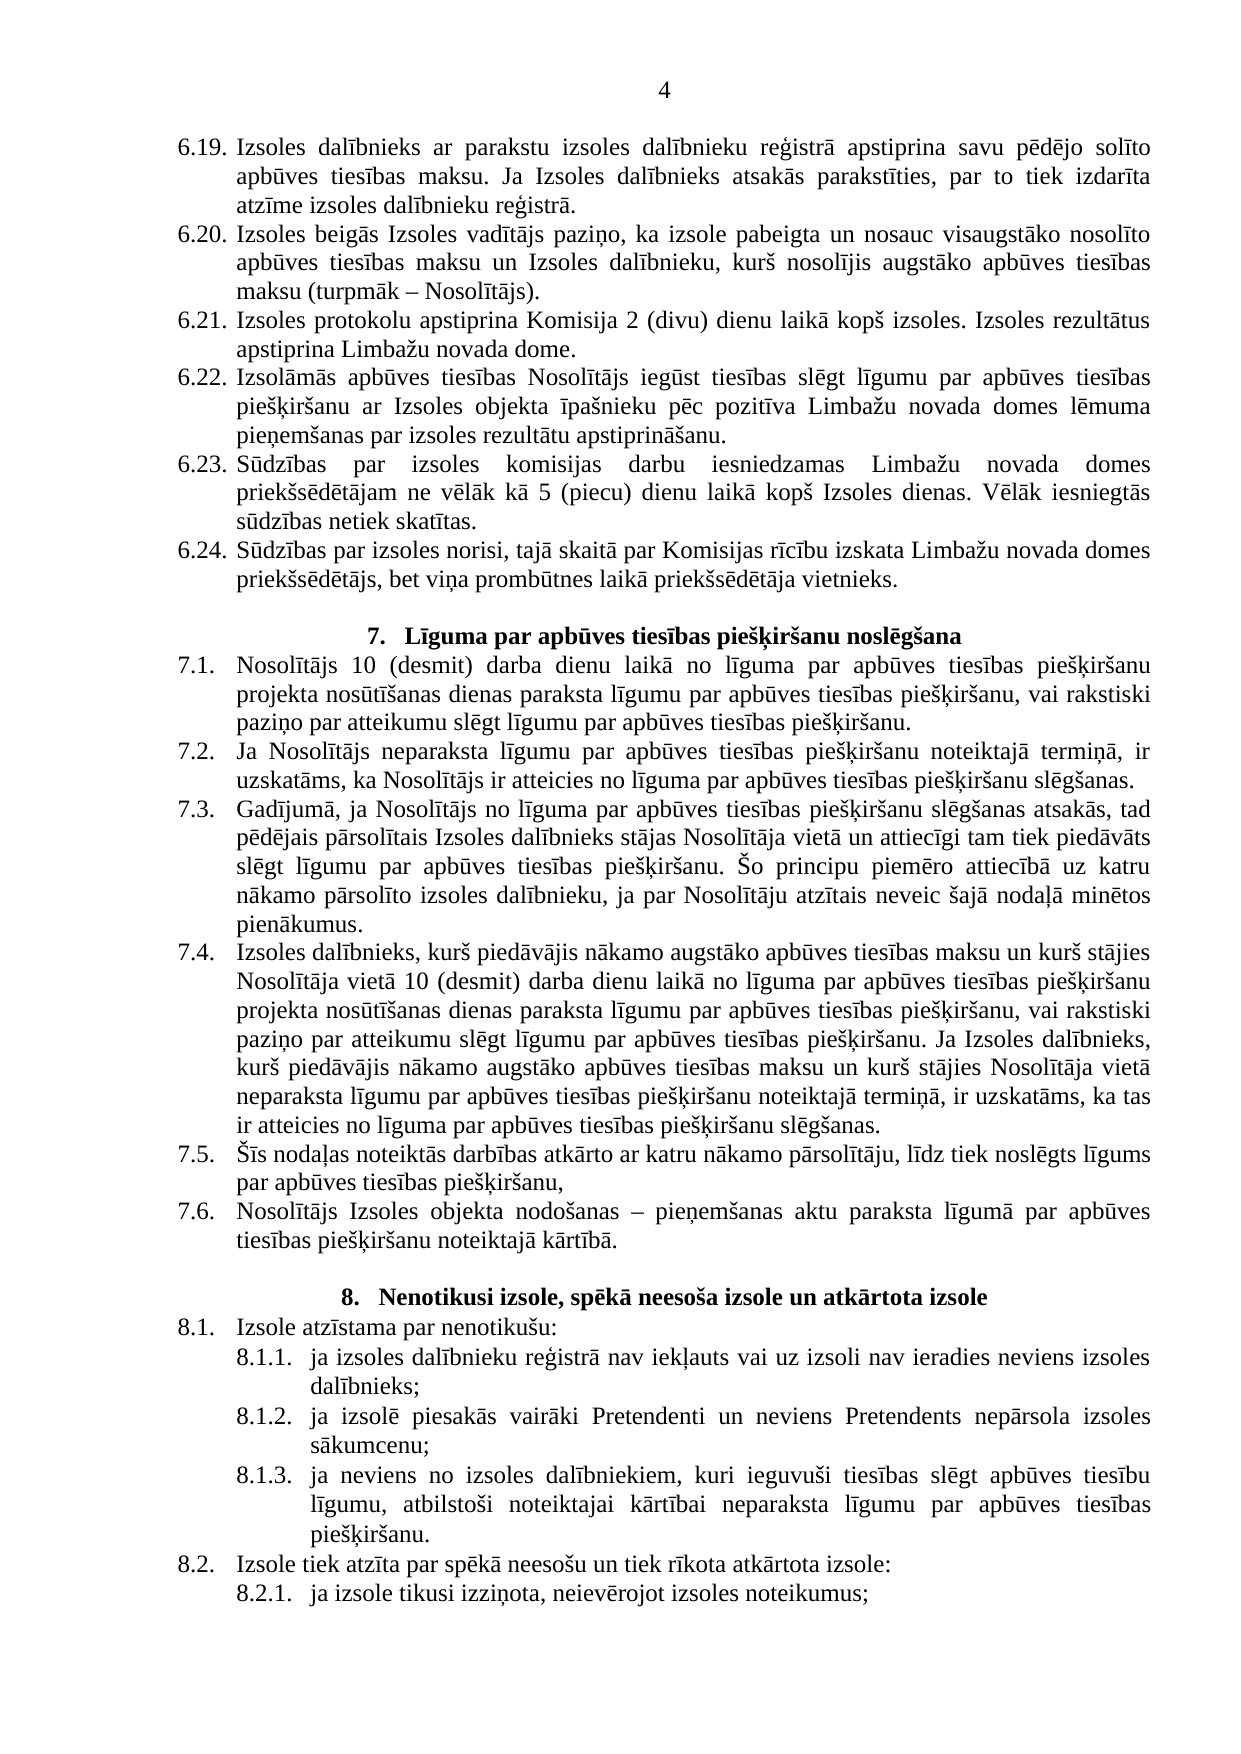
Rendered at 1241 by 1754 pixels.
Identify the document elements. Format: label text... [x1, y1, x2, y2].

list Nosolītājs Izsoles objekta nodošanas – pieņemšanas aktu paraksta līgumā par apbūves tiesības piešķiršanu noteiktajā kārtībā. [177, 1196, 1152, 1254]
list Šīs nodaļas noteiktās darbības atkārto ar katru nākamo pārsolītāju, līdz tiek noslēgts līgums par apbūves tiesības piešķiršanu, [177, 1139, 1152, 1196]
list Izsolāmās apbūves tiesības Nosolītājs iegūst tiesības slēgt līgumu par apbūves tiesības piešķiršanu ar Izsoles objekta īpašnieku pēc pozitīva Limbažu novada domes lēmuma pieņemšanas par izsoles rezultātu apstiprināšanu. [177, 362, 1152, 449]
list ja neviens no izsoles dalībniekiem, kuri ieguvuši tiesības slēgt apbūves tiesību līgumu, atbilstoši noteiktajai kārtībai neparaksta līgumu par apbūves tiesības piešķiršanu. [236, 1460, 1152, 1548]
list Sūdzības par izsoles norisi, tajā skaitā par Komisijas rīcību izskata Limbažu novada domes priekšsēdētājs, bet viņa prombūtnes laikā priekšsēdētāja vietnieks. [177, 535, 1152, 592]
list Izsole atzīstama par nenotikušu: [177, 1312, 1152, 1341]
list ja izsole tikusi izziņota, neievērojot izsoles noteikumus; [236, 1578, 1152, 1607]
list Ja Nosolītājs neparaksta līgumu par apbūves tiesības piešķiršanu noteiktajā termiņā, ir uzskatāms, ka Nosolītājs ir atteicies no līguma par apbūves tiesības piešķiršanu slēgšanas. [177, 736, 1152, 794]
list Izsole tiek atzīta par spēkā neesošu un tiek rīkota atkārtota izsole: [177, 1549, 1152, 1577]
list ja izsolē piesakās vairāki Pretendenti un neviens Pretendents nepārsola izsoles sākumcenu; [236, 1401, 1152, 1459]
list ja izsoles dalībnieku reģistrā nav iekļauts vai uz izsoli nav ieradies neviens izsoles dalībnieks; [236, 1342, 1152, 1400]
list Izsoles protokolu apstiprina Komisija 2 (divu) dienu laikā kopš izsoles. Izsoles rezultātus apstiprina Limbažu novada dome. [177, 305, 1152, 362]
list Līguma par apbūves tiesības piešķiršanu noslēgšana [177, 621, 1152, 650]
list Gadījumā, ja Nosolītājs no līguma par apbūves tiesības piešķiršanu slēgšanas atsakās, tad pēdējais pārsolītais Izsoles dalībnieks stājas Nosolītāja vietā un attiecīgi tam tiek piedāvāts slēgt līgumu par apbūves tiesības piešķiršanu. Šo principu piemēro attiecībā uz katru nākamo pārsolīto izsoles dalībnieku, ja par Nosolītāju atzītais neveic šajā nodaļā minētos pienākumus. [177, 794, 1152, 937]
list Izsoles dalībnieks ar parakstu izsoles dalībnieku reģistrā apstiprina savu pēdējo solīto apbūves tiesības maksu. Ja Izsoles dalībnieks atsakās parakstīties, par to tiek izdarīta atzīme izsoles dalībnieku reģistrā. [177, 132, 1152, 219]
list Nenotikusi izsole, spēkā neesoša izsole un atkārtota izsole [177, 1282, 1152, 1311]
list Izsoles dalībnieks, kurš piedāvājis nākamo augstāko apbūves tiesības maksu un kurš stājies Nosolītāja vietā 10 (desmit) darba dienu laikā no līguma par apbūves tiesības piešķiršanu projekta nosūtīšanas dienas paraksta līgumu par apbūves tiesības piešķiršanu, vai rakstiski paziņo par atteikumu slēgt līgumu par apbūves tiesības piešķiršanu. Ja Izsoles dalībnieks, kurš piedāvājis nākamo augstāko apbūves tiesības maksu un kurš stājies Nosolītāja vietā neparaksta līgumu par apbūves tiesības piešķiršanu noteiktajā termiņā, ir uzskatāms, ka tas ir atteicies no līguma par apbūves tiesības piešķiršanu slēgšanas. [177, 937, 1152, 1139]
list Nosolītājs 10 (desmit) darba dienu laikā no līguma par apbūves tiesības piešķiršanu projekta nosūtīšanas dienas paraksta līgumu par apbūves tiesības piešķiršanu, vai rakstiski paziņo par atteikumu slēgt līgumu par apbūves tiesības piešķiršanu. [177, 650, 1152, 736]
list Izsoles beigās Izsoles vadītājs paziņo, ka izsole pabeigta un nosauc visaugstāko nosolīto apbūves tiesības maksu un Izsoles dalībnieku, kurš nosolījis augstāko apbūves tiesības maksu (turpmāk – Nosolītājs). [177, 219, 1152, 305]
list Sūdzības par izsoles komisijas darbu iesniedzamas Limbažu novada domes priekšsēdētājam ne vēlāk kā 5 (piecu) dienu laikā kopš Izsoles dienas. Vēlāk iesniegtās sūdzības netiek skatītas. [177, 449, 1152, 535]
